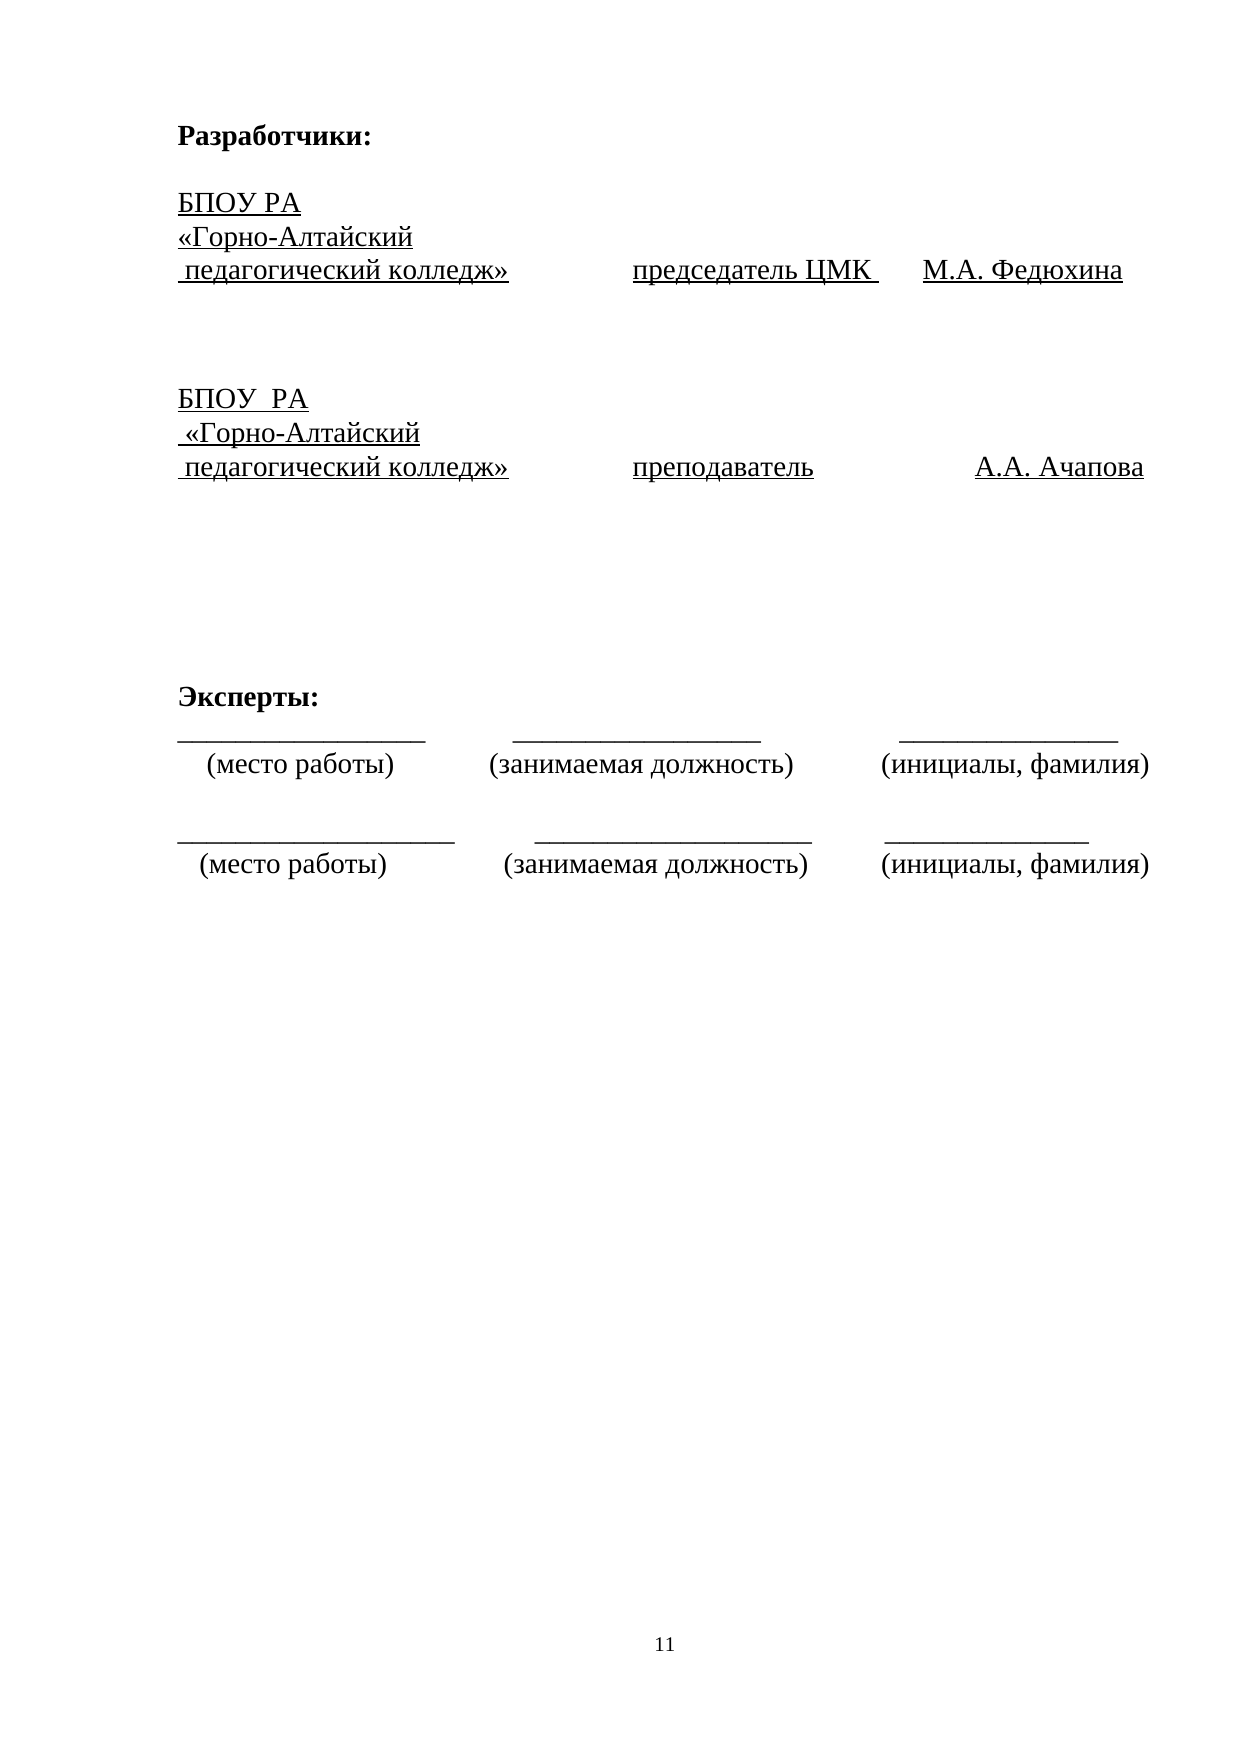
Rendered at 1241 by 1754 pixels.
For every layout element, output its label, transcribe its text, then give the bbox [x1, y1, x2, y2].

text (место работы) (занимаемая должность) (инициалы, фамилия) [177, 746, 1152, 779]
text Разработчики: [177, 118, 1152, 152]
text БПОУ РА [177, 185, 1152, 219]
text педагогический колледж» председатель ЦМК М.А. Федюхина [177, 252, 1152, 286]
text ___________________ ___________________ ______________ [177, 813, 1152, 846]
text «Горно-Алтайский [177, 415, 1152, 449]
text _________________ _________________ _______________ [177, 712, 1152, 746]
text БПОУ РА [177, 382, 1152, 415]
text «Горно-Алтайский [177, 219, 1152, 252]
text Эксперты: [177, 679, 1152, 712]
text педагогический колледж» преподаватель А.А. Ачапова [177, 449, 1152, 482]
text (место работы) (занимаемая должность) (инициалы, фамилия) [177, 846, 1152, 880]
